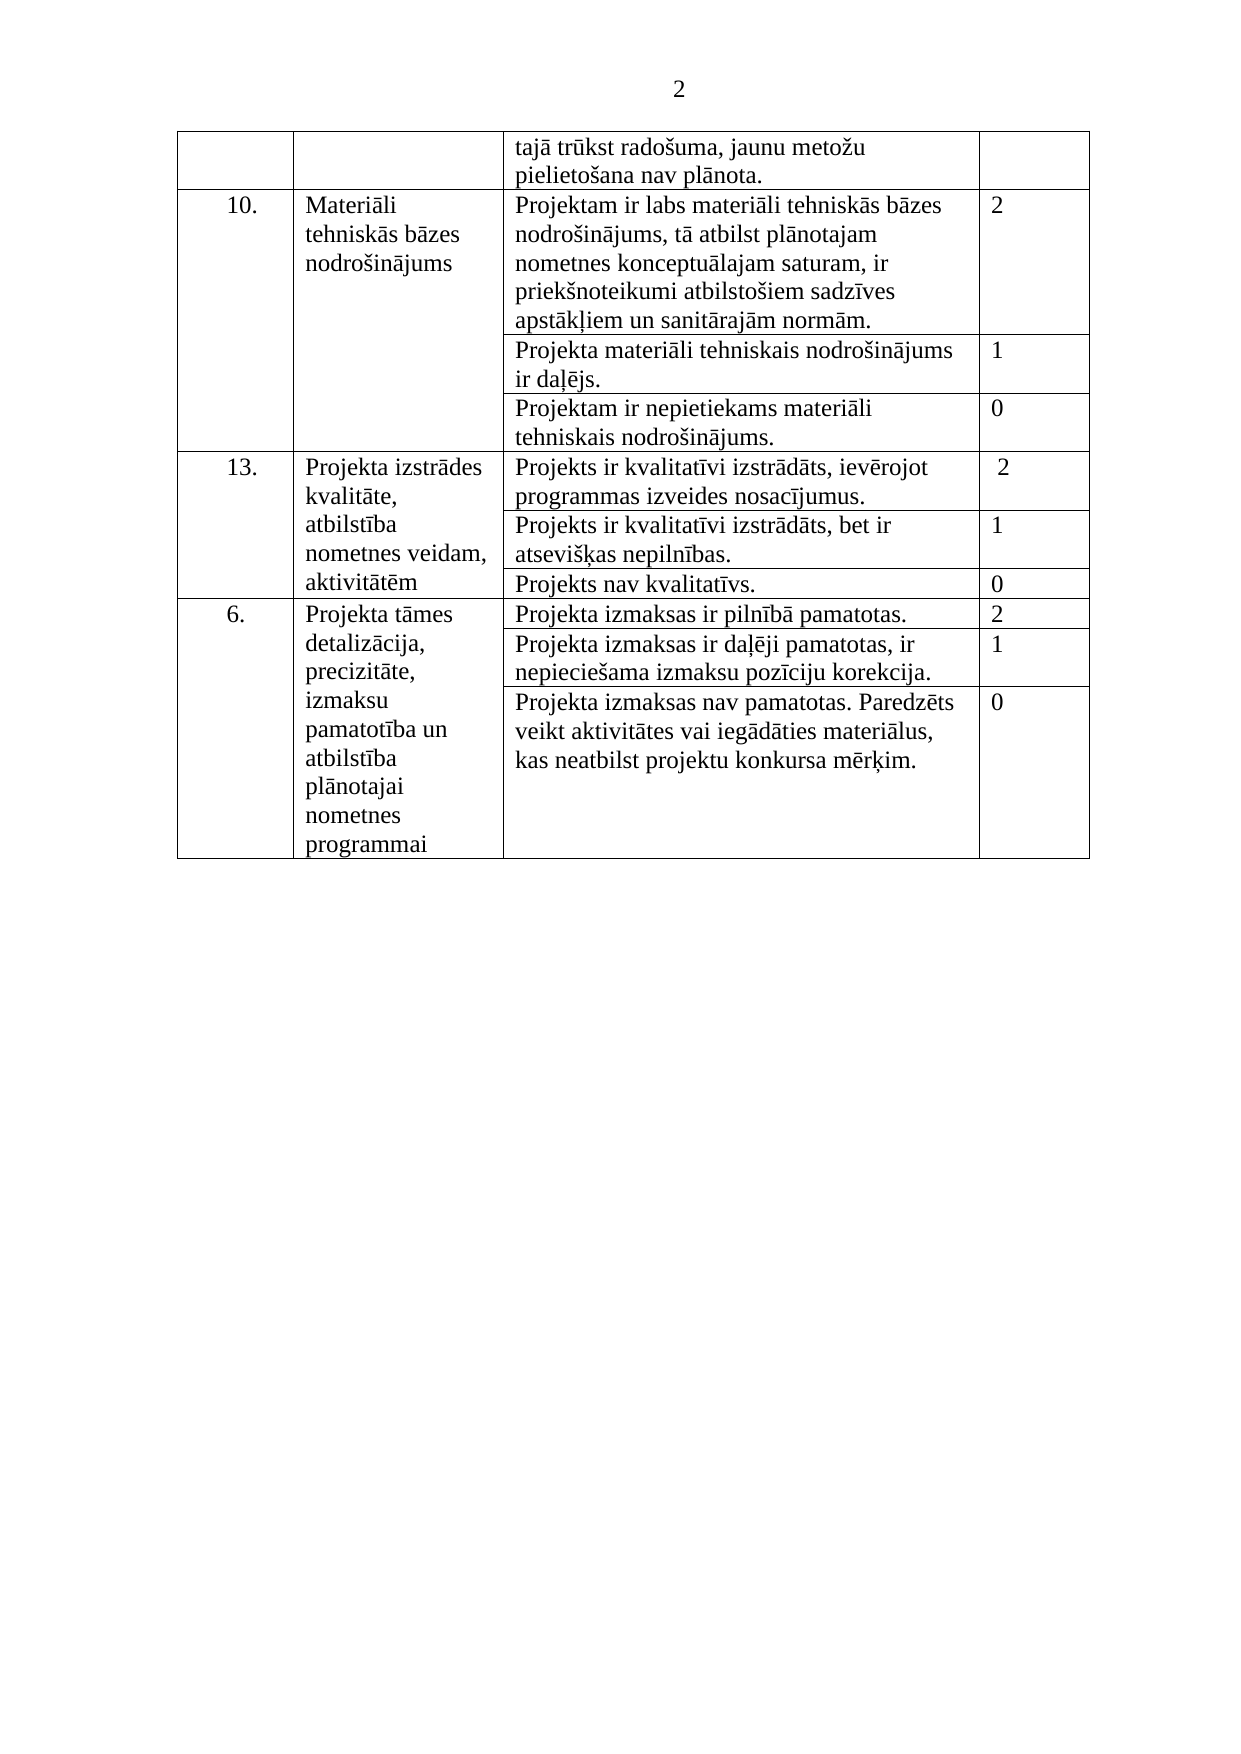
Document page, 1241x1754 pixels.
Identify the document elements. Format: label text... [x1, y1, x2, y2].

table_cell 0 [980, 687, 1089, 858]
table_cell 0 [980, 569, 1089, 598]
table_cell [178, 452, 293, 598]
table_cell 2 [980, 599, 1089, 628]
table_cell 1 [980, 511, 1089, 568]
table_cell Materiāli tehniskās bāzes nodrošinājums [294, 190, 503, 451]
table_cell Projekta izmaksas ir pilnībā pamatotas. [504, 599, 979, 628]
table_cell Projekta izstrādes kvalitāte, atbilstība nometnes veidam, aktivitātēm [294, 452, 503, 598]
table_cell Projekts nav kvalitatīvs. [504, 569, 979, 598]
table_cell 2 [980, 452, 1089, 509]
table_cell Projekta izmaksas ir daļēji pamatotas, ir nepieciešama izmaksu pozīciju korekcija. [504, 629, 979, 686]
table_cell Projekts ir kvalitatīvi izstrādāts, ievērojot programmas izveides nosacījumus. [504, 452, 979, 509]
table_cell Projekta izmaksas nav pamatotas. Paredzēts veikt aktivitātes vai iegādāties materiālus, kas neatbilst projektu konkursa mērķim. [504, 687, 979, 858]
table_cell Projekta materiāli tehniskais nodrošinājums ir daļējs. [504, 335, 979, 392]
table_cell Projekts ir kvalitatīvi izstrādāts, bet ir atsevišķas nepilnības. [504, 511, 979, 568]
table_cell Projekta tāmes detalizācija, precizitāte, izmaksu pamatotība un atbilstība plānotajai nometnes programmai [294, 599, 503, 858]
table_cell 1 [980, 335, 1089, 392]
table_cell 0 [980, 394, 1089, 451]
table_cell 6. [178, 599, 293, 858]
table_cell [504, 132, 979, 189]
table_cell Projektam ir nepietiekams materiāli tehniskais nodrošinājums. [504, 394, 979, 451]
table_cell 0 [980, 132, 1089, 189]
table_cell [178, 190, 293, 451]
table_cell 2 [980, 190, 1089, 334]
table_cell Projektam ir labs materiāli tehniskās bāzes nodrošinājums, tā atbilst plānotajam nometnes konceptuālajam saturam, ir priekšnoteikumi atbilstošiem sadzīves apstākļiem un sanitārajām normām. [504, 190, 979, 334]
table_cell 1 [980, 629, 1089, 686]
